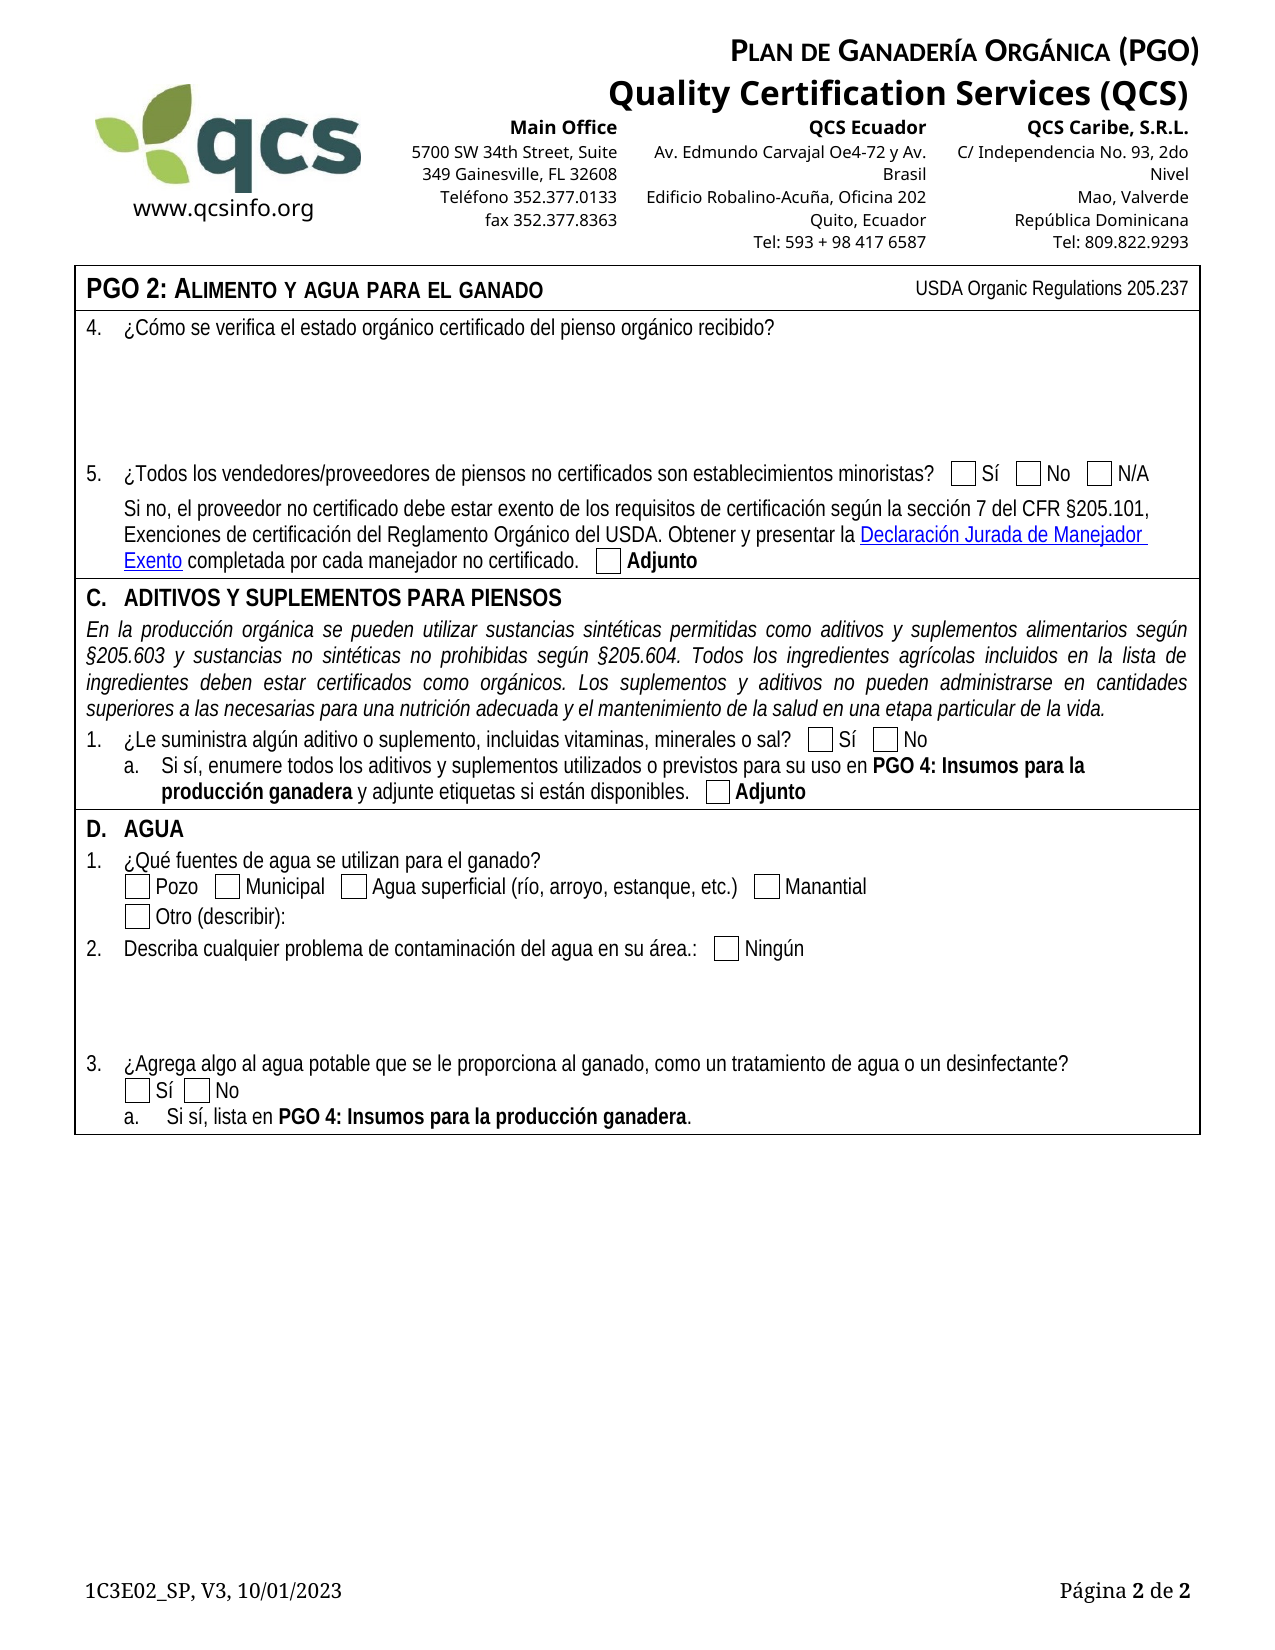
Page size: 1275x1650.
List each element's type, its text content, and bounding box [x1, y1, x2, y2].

picture [95, 84, 361, 193]
table_cell ¿Todos los vendedores/proveedores de piensos no certificados son establecimientos minoristas? Sí No N/A Si no, el proveedor no certificado debe estar exento de los requisitos de certificación según la sección 7 del CFR §205.101, Exenciones de certificación del Reglamento Orgánico del USDA. Obtener y presentar la Declaración Jurada de Manejador Exento completada por cada manejador no certificado. Adjunto [76, 460, 1199, 578]
table_cell ¿Cómo se verifica el estado orgánico certificado del pienso orgánico recibido? [76, 311, 1199, 460]
table_cell AGUA ¿Qué fuentes de agua se utilizan para el ganado? Pozo Municipal Agua superficial (río, arroyo, estanque, etc.) Manantial Otro (describir): Describa cualquier problema de contaminación del agua en su área.: Ningún ¿Agrega algo al agua potable que se le proporciona al ganado, como un tratamiento de agua o un desinfectante? Sí No Si sí, lista en PGO 4: Insumos para la producción ganadera. [76, 810, 1199, 1133]
table_header PGO 2: Alimento y agua para el ganado [76, 266, 637, 310]
table_cell ADITIVOS Y SUPLEMENTOS PARA PIENSOS En la producción orgánica se pueden utilizar sustancias sintéticas permitidas como aditivos y suplementos alimentarios según §205.603 y sustancias no sintéticas no prohibidas según §205.604. Todos los ingredientes agrícolas incluidos en la lista de ingredientes deben estar certificados como orgánicos. Los suplementos y aditivos no pueden administrarse en cantidades superiores a las necesarias para una nutrición adecuada y el mantenimiento de la salud en una etapa particular de la vida. ¿Le suministra algún aditivo o suplemento, incluidas vitaminas, minerales o sal? Sí No Si sí, enumere todos los aditivos y suplementos utilizados o previstos para su uso en PGO 4: Insumos para la producción ganadera y adjunte etiquetas si están disponibles. Adjunto [76, 579, 1199, 809]
table_header USDA Organic Regulations 205.237 [637, 266, 1199, 310]
